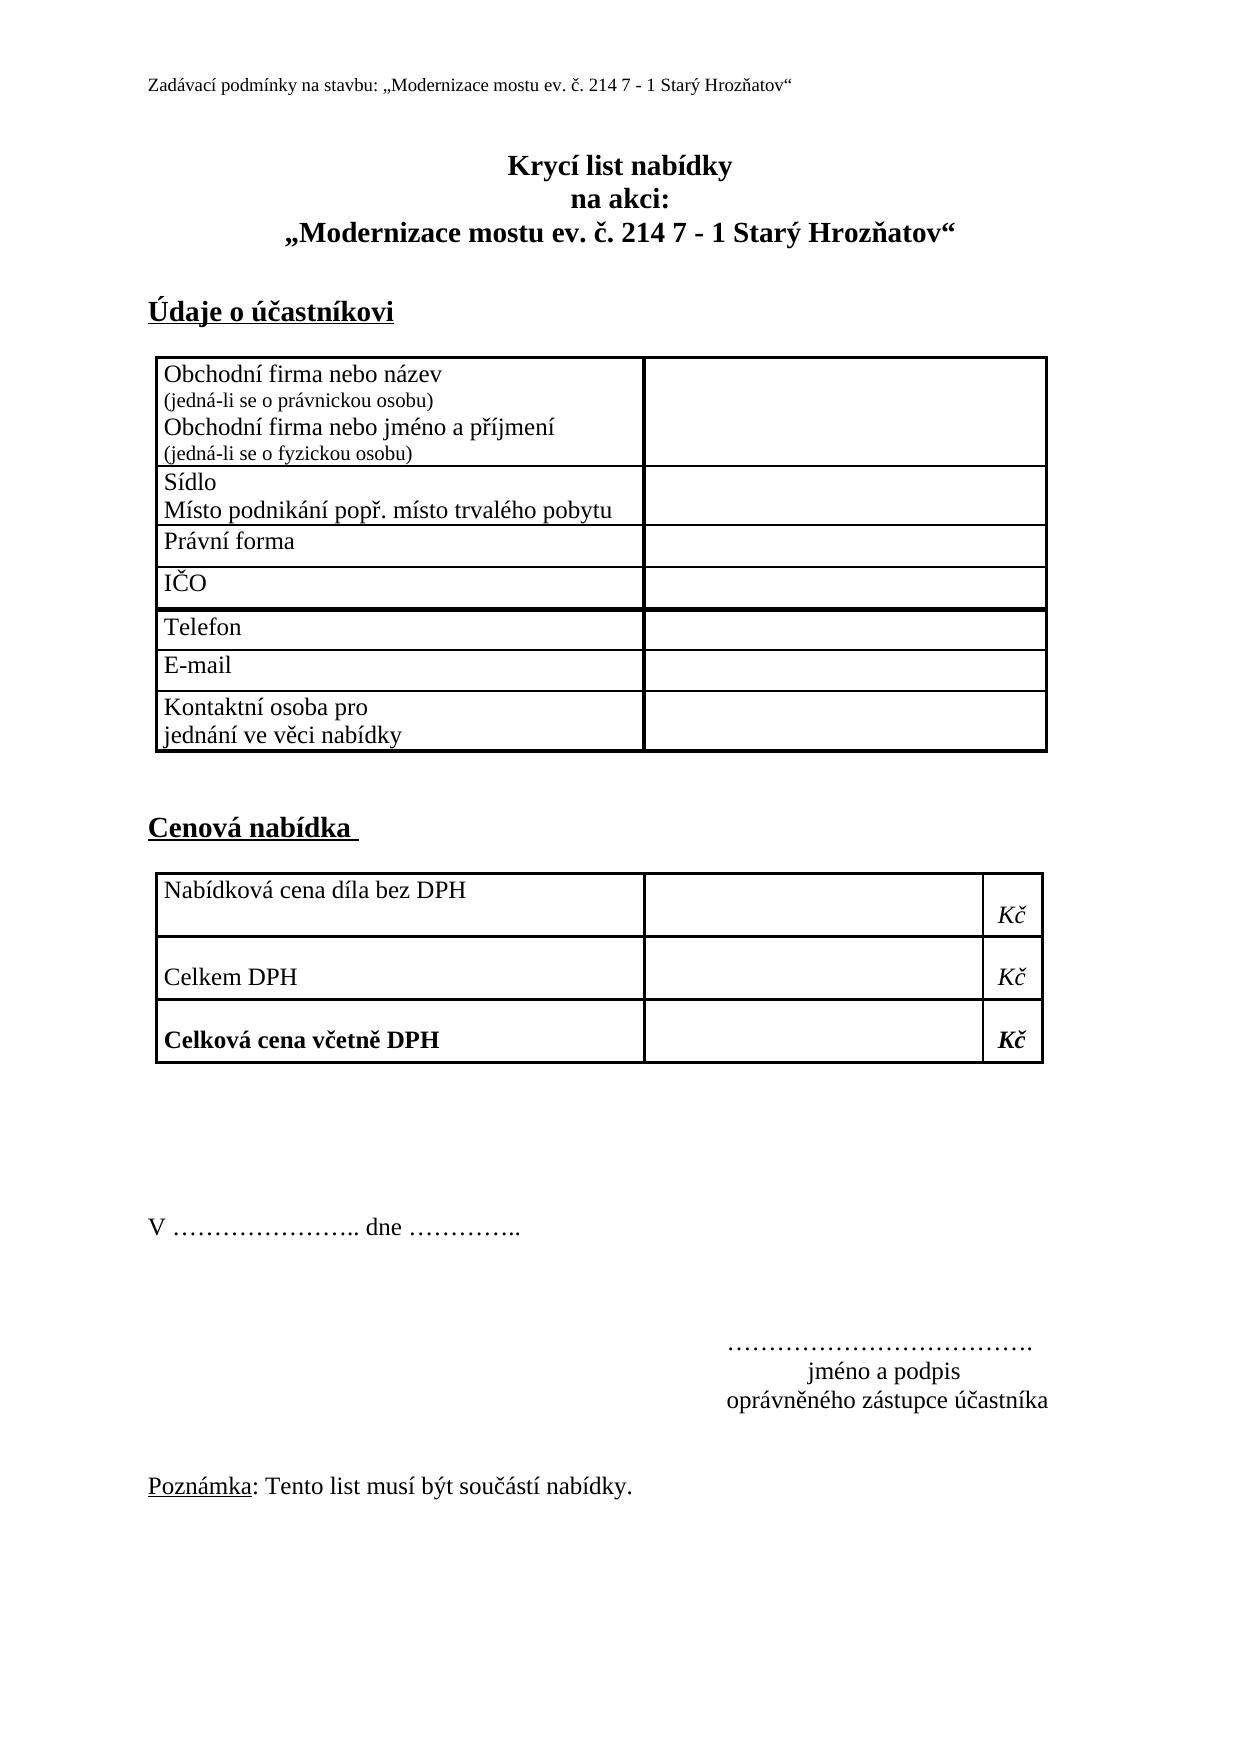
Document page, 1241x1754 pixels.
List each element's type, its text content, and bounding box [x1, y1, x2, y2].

table_cell Kontaktní osoba pro jednání ve věci nabídky [158, 692, 642, 749]
text oprávněného zástupce účastníka [590, 1385, 1093, 1413]
table_cell [646, 467, 1045, 524]
table_cell [646, 692, 1045, 749]
text Krycí list nabídky [148, 148, 1093, 181]
text V ………………….. dne ………….. [148, 1212, 1093, 1241]
table_cell Kč [984, 1001, 1041, 1061]
table_cell Právní forma [158, 526, 642, 566]
table_cell [646, 526, 1045, 566]
text „Modernizace mostu ev. č. 214 7 - 1 Starý Hrozňatov“ [148, 215, 1093, 248]
table_cell E-mail [158, 651, 642, 690]
table_header [646, 359, 1045, 465]
text ………………………………. [664, 1327, 1093, 1356]
table_cell [646, 568, 1045, 607]
table_cell [646, 1001, 982, 1061]
table_cell IČO [158, 568, 642, 607]
table_header [646, 875, 982, 935]
table_cell [646, 651, 1045, 690]
subtitle Údaje o účastníkovi [148, 294, 1093, 327]
table_cell Telefon [158, 612, 642, 648]
table_header Nabídková cena díla bez DPH [158, 875, 643, 935]
table_cell Celkem DPH [158, 938, 643, 997]
table_cell [646, 938, 982, 997]
table_cell [646, 612, 1045, 648]
text jméno a podpis [590, 1356, 1093, 1385]
text Poznámka: Tento list musí být součástí nabídky. [148, 1471, 1093, 1500]
table_cell Kč [984, 938, 1041, 997]
table_header Obchodní firma nebo název (jedná-li se o právnickou osobu) Obchodní firma nebo jméno a příjmení (jedná-li se o fyzickou osobu) [158, 359, 642, 465]
table_cell Sídlo Místo podnikání popř. místo trvalého pobytu [158, 467, 642, 524]
table_cell Celková cena včetně DPH [158, 1001, 643, 1061]
table_header Kč [984, 875, 1041, 935]
text na akci: [148, 181, 1093, 215]
subtitle Cenová nabídka [148, 810, 1093, 843]
